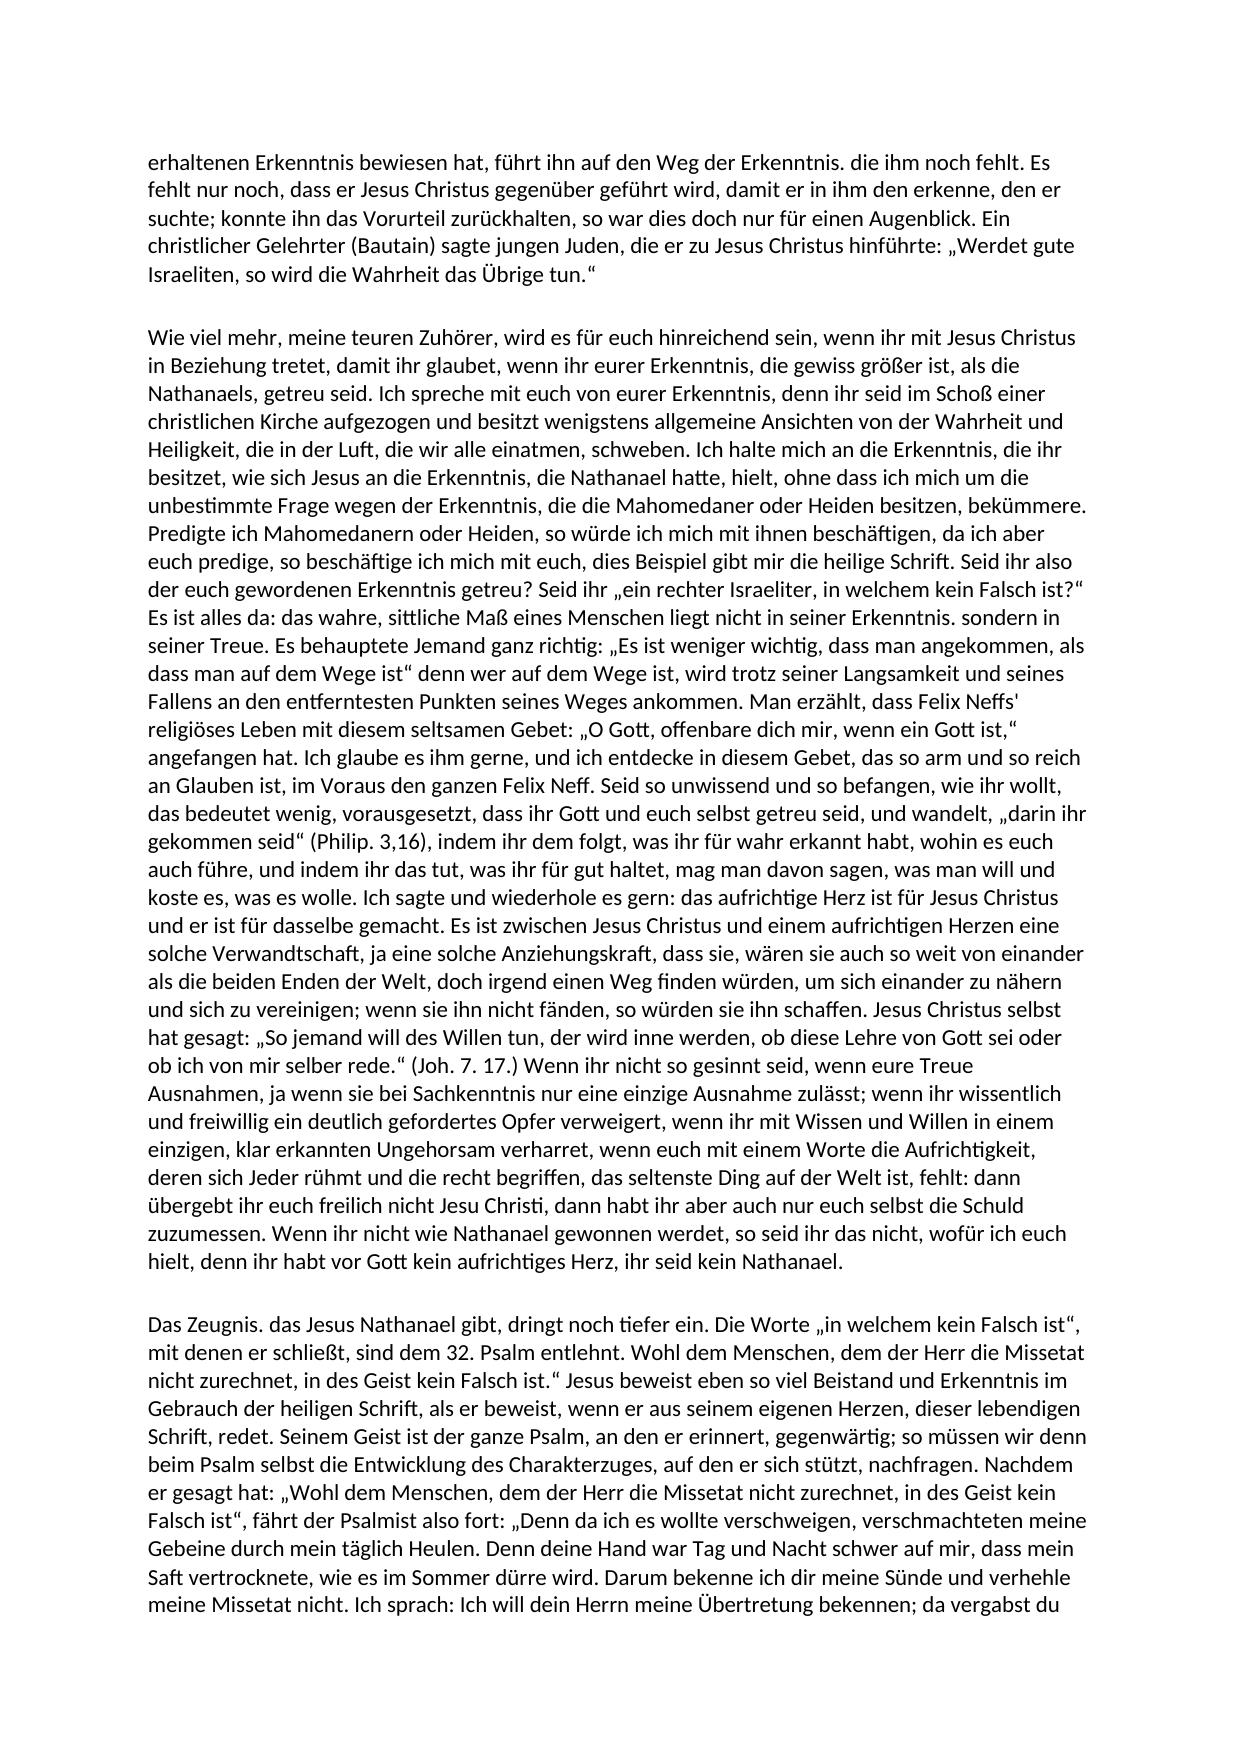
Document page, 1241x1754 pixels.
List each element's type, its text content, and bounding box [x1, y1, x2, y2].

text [148, 148, 1093, 288]
text Wie viel mehr, meine teuren Zuhörer, wird es für euch hinreichend sein, wenn ihr mit Jesus Christus in Beziehung tretet, damit ihr glaubet, wenn ihr eurer Erkenntnis, die gewiss größer ist, als die Nathanaels, getreu seid. Ich spreche mit euch von eurer Erkenntnis, denn ihr seid im Schoß einer christlichen Kirche aufgezogen und besitzt wenigstens allgemeine Ansichten von der Wahrheit und Heiligkeit, die in der Luft, die wir alle einatmen, schweben. Ich halte mich an die Erkenntnis, die ihr besitzet, wie sich Jesus an die Erkenntnis, die Nathanael hatte, hielt, ohne dass ich mich um die unbestimmte Frage wegen der Erkenntnis, die die Mahomedaner oder Heiden besitzen, bekümmere. Predigte ich Mahomedanern oder Heiden, so würde ich mich mit ihnen beschäftigen, da ich aber euch predige, so beschäftige ich mich mit euch, dies Beispiel gibt mir die heilige Schrift. Seid ihr also der euch gewordenen Erkenntnis getreu? Seid ihr „ein rechter Israeliter, in welchem kein Falsch ist?“ Es ist alles da: das wahre, sittliche Maß eines Menschen liegt nicht in seiner Erkenntnis. sondern in seiner Treue. Es behauptete Jemand ganz richtig: „Es ist weniger wichtig, dass man angekommen, als dass man auf dem Wege ist“ denn wer auf dem Wege ist, wird trotz seiner Langsamkeit und seines Fallens an den entferntesten Punkten seines Weges ankommen. Man erzählt, dass Felix Neffs' religiöses Leben mit diesem seltsamen Gebet: „O Gott, offenbare dich mir, wenn ein Gott ist,“ angefangen hat. Ich glaube es ihm gerne, und ich entdecke in diesem Gebet, das so arm und so reich an Glauben ist, im Voraus den ganzen Felix Neff. Seid so unwissend und so befangen, wie ihr wollt, das bedeutet wenig, vorausgesetzt, dass ihr Gott und euch selbst getreu seid, und wandelt, „darin ihr gekommen seid“ (Philip. 3,16), indem ihr dem folgt, was ihr für wahr erkannt habt, wohin es euch auch führe, und indem ihr das tut, was ihr für gut haltet, mag man davon sagen, was man will und koste es, was es wolle. Ich sagte und wiederhole es gern: das aufrichtige Herz ist für Jesus Christus und er ist für dasselbe gemacht. Es ist zwischen Jesus Christus und einem aufrichtigen Herzen eine solche Verwandtschaft, ja eine solche Anziehungskraft, dass sie, wären sie auch so weit von einander als die beiden Enden der Welt, doch irgend einen Weg finden würden, um sich einander zu nähern und sich zu vereinigen; wenn sie ihn nicht fänden, so würden sie ihn schaffen. Jesus Christus selbst hat gesagt: „So jemand will des Willen tun, der wird inne werden, ob diese Lehre von Gott sei oder ob ich von mir selber rede.“ (Joh. 7. 17.) Wenn ihr nicht so gesinnt seid, wenn eure Treue Ausnahmen, ja wenn sie bei Sachkenntnis nur eine einzige Ausnahme zulässt; wenn ihr wissentlich und freiwillig ein deutlich gefordertes Opfer verweigert, wenn ihr mit Wissen und Willen in einem einzigen, klar erkannten Ungehorsam verharret, wenn euch mit einem Worte die Aufrichtigkeit, deren sich Jeder rühmt und die recht begriffen, das seltenste Ding auf der Welt ist, fehlt: dann übergebt ihr euch freilich nicht Jesu Christi, dann habt ihr aber auch nur euch selbst die Schuld zuzumessen. Wenn ihr nicht wie Nathanael gewonnen werdet, so seid ihr das nicht, wofür ich euch hielt, denn ihr habt vor Gott kein aufrichtiges Herz, ihr seid kein Nathanael. [148, 323, 1093, 1275]
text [148, 1310, 1093, 1619]
